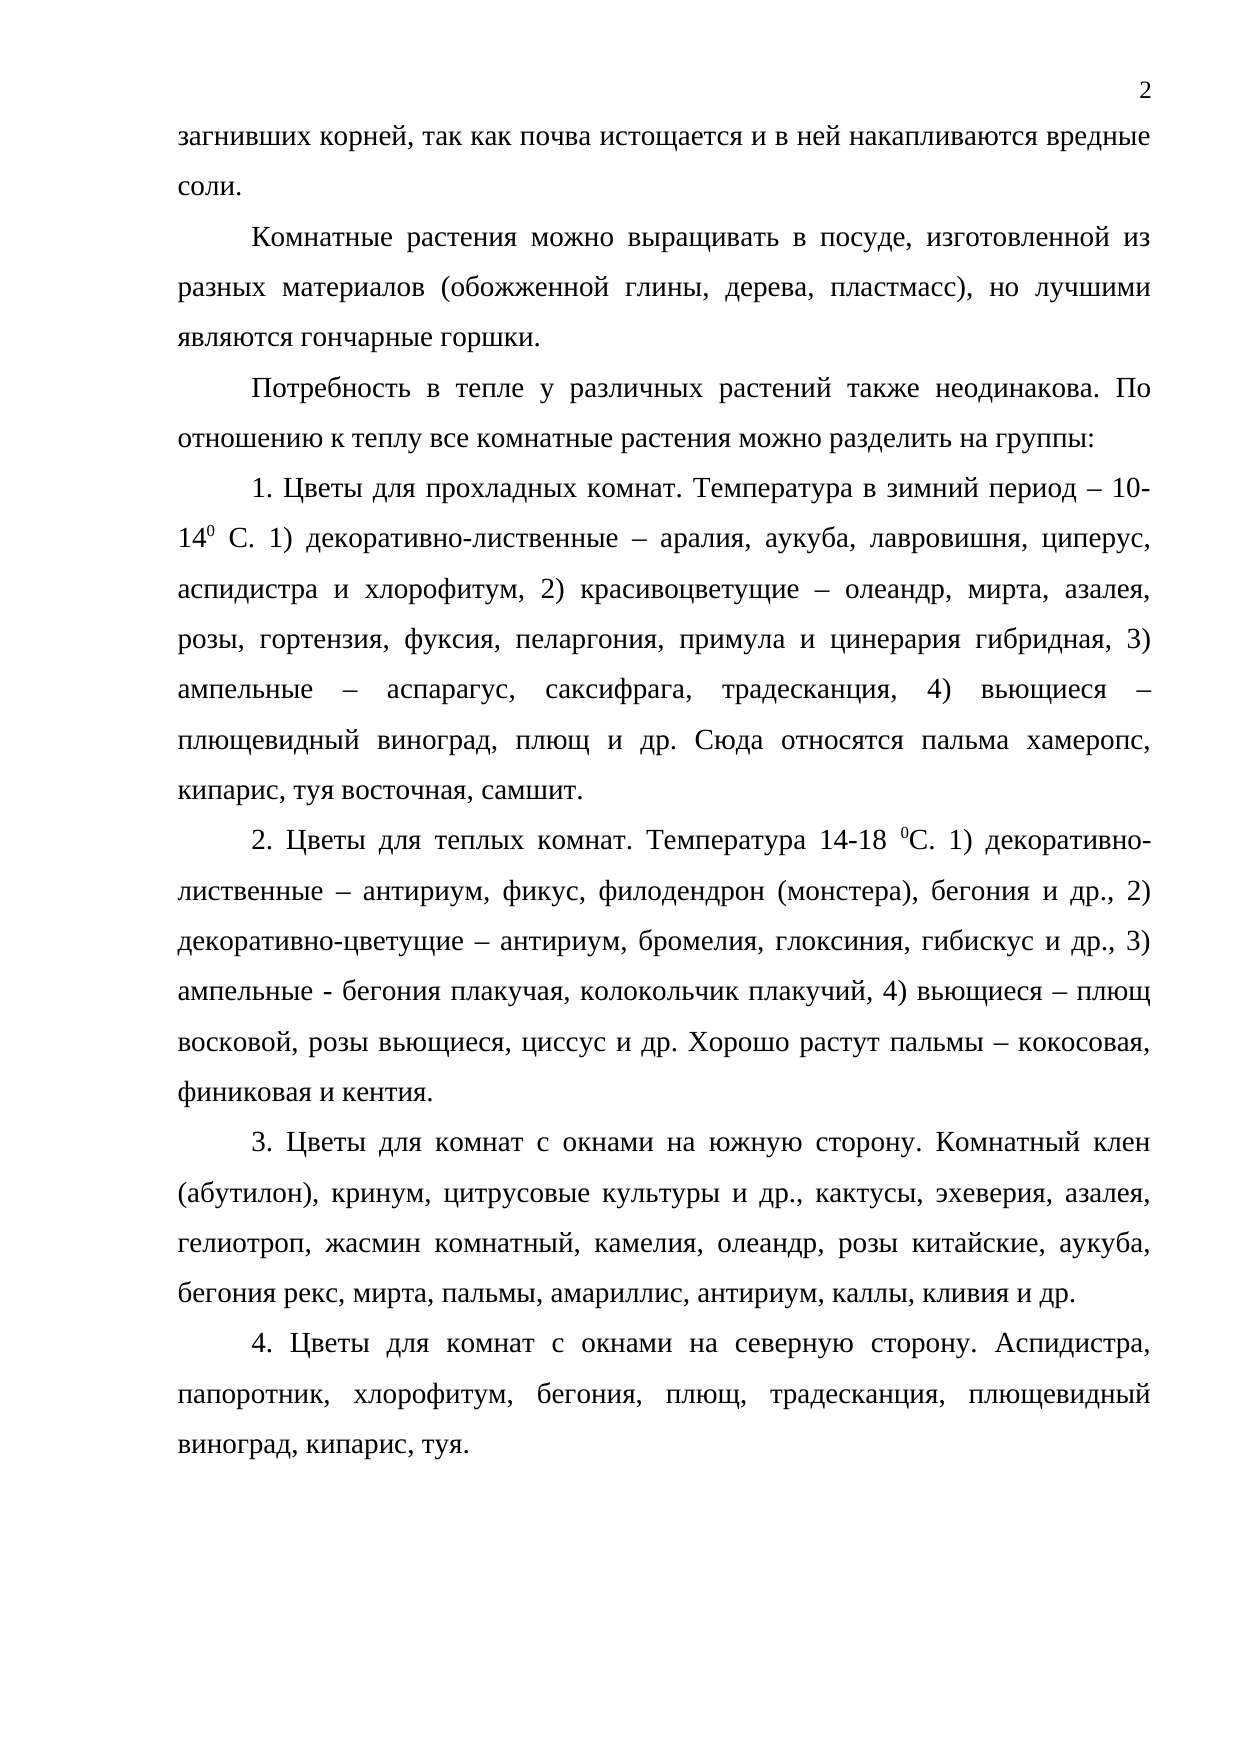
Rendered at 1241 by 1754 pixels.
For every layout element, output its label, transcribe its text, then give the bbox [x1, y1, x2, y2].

title 3. Цветы для комнат с окнами на южную сторону. Комнатный клен (абутилон), кринум, цитрусовые культуры и др., кактусы, эхеверия, азалея, гелиотроп, жасмин комнатный, камелия, олеандр, розы китайские, аукуба, бегония рекс, мирта, пальмы, амариллис, антириум, каллы, кливия и др. [177, 1124, 1152, 1309]
title Потребность в тепле у различных растений также неодинакова. По отношению к теплу все комнатные растения можно разделить на группы: [177, 370, 1152, 453]
title 2. Цветы для теплых комнат. Температура 14-18 0С. 1) декоративно-лиственные – антириум, фикус, филодендрон (монстера), бегония и др., 2) декоративно-цветущие – антириум, бромелия, глоксиния, гибискус и др., 3) ампельные - бегония плакучая, колокольчик плакучий, 4) вьющиеся – плющ восковой, розы вьющиеся, циссус и др. Хорошо растут пальмы – кокосовая, финиковая и кентия. [177, 822, 1152, 1108]
title 1. Цветы для прохладных комнат. Температура в зимний период – 10-140 С. 1) декоративно-лиственные – аралия, аукуба, лавровишня, циперус, аспидистра и хлорофитум, 2) красивоцветущие – олеандр, мирта, азалея, розы, гортензия, фуксия, пеларгония, примула и цинерария гибридная, 3) ампельные – аспарагус, саксифрага, традесканция, 4) вьющиеся – плющевидный виноград, плющ и др. Сюда относятся пальма хамеропс, кипарис, туя восточная, самшит. [177, 470, 1152, 806]
title Комнатные растения можно выращивать в посуде, изготовленной из разных материалов (обожженной глины, дерева, пластмасс), но лучшими являются гончарные горшки. [177, 219, 1152, 353]
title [177, 118, 1152, 202]
title 4. Цветы для комнат с окнами на северную сторону. Аспидистра, папоротник, хлорофитум, бегония, плющ, традесканция, плющевидный виноград, кипарис, туя. [177, 1326, 1152, 1460]
